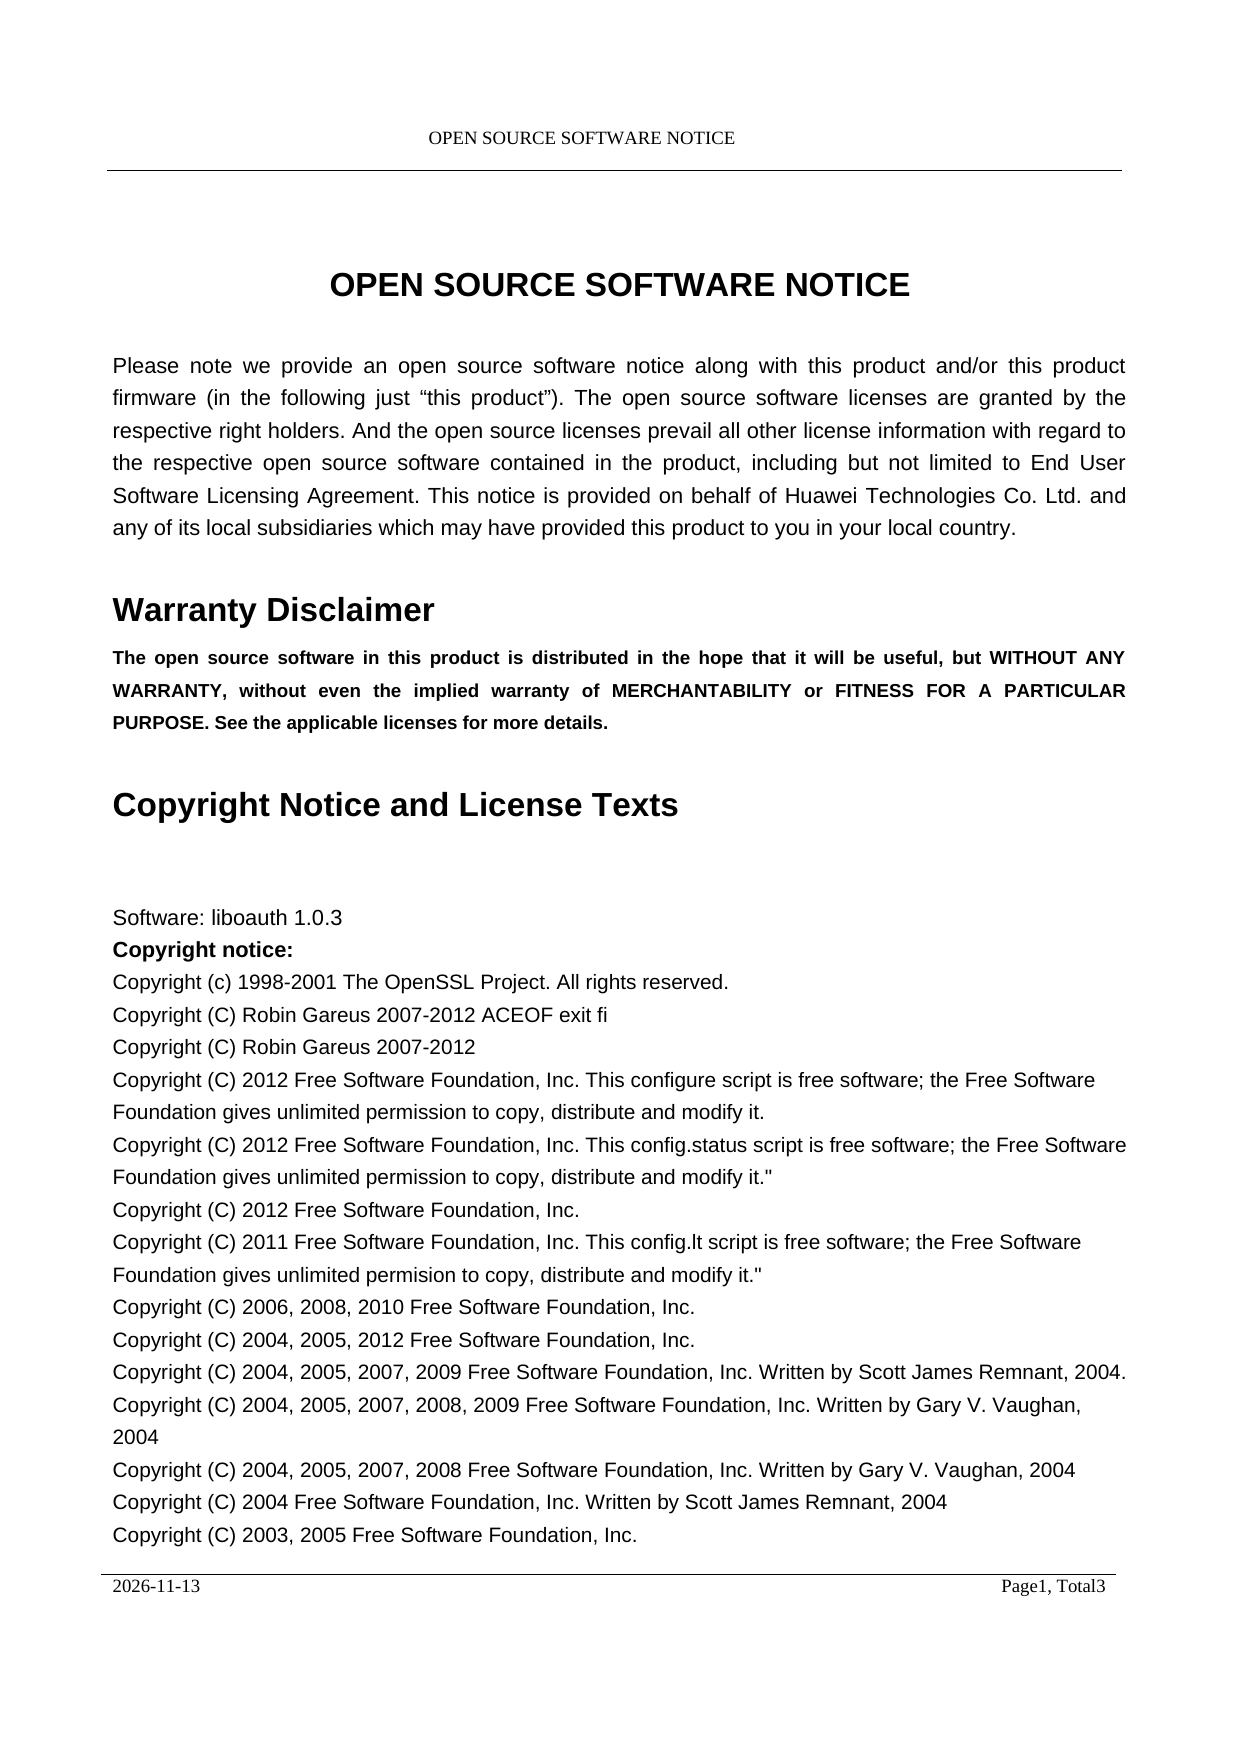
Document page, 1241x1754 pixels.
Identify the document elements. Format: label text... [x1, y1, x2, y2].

text Copyright (C) 2012 Free Software Foundation, Inc. This configure script is free software; the Free Software Foundation gives unlimited permission to copy, distribute and modify it. [112, 1063, 1128, 1128]
text Copyright (c) 1998-2001 The OpenSSL Project. All rights reserved. [112, 966, 1128, 998]
text Copyright (C) 2004, 2005, 2007, 2008 Free Software Foundation, Inc. Written by Gary V. Vaughan, 2004 [112, 1453, 1128, 1486]
text Copyright (C) 2003, 2005 Free Software Foundation, Inc. [112, 1518, 1128, 1551]
text Copyright (C) 2011 Free Software Foundation, Inc. This config.lt script is free software; the Free Software Foundation gives unlimited permision to copy, distribute and modify it." [112, 1226, 1128, 1291]
text Copyright Notice and License Texts [112, 771, 1128, 836]
text Copyright notice: [112, 933, 1128, 966]
text Copyright (C) 2004, 2005, 2012 Free Software Foundation, Inc. [112, 1323, 1128, 1356]
text Copyright (C) 2004 Free Software Foundation, Inc. Written by Scott James Remnant, 2004 [112, 1486, 1128, 1518]
text Please note we provide an open source software notice along with this product and/or this product firmware (in the following just “this product”). The open source software licenses are granted by the respective right holders. And the open source licenses prevail all other license information with regard to the respective open source software contained in the product, including but not limited to End User Software Licensing Agreement. This notice is provided on behalf of Huawei Technologies Co. Ltd. and any of its local subsidiaries which may have provided this product to you in your local country. [112, 349, 1128, 544]
text Copyright (C) 2004, 2005, 2007, 2008, 2009 Free Software Foundation, Inc. Written by Gary V. Vaughan, 2004 [112, 1388, 1128, 1453]
text Software: liboauth 1.0.3 [112, 901, 1128, 933]
text Copyright (C) 2006, 2008, 2010 Free Software Foundation, Inc. [112, 1291, 1128, 1323]
text Copyright (C) Robin Gareus 2007-2012 ACEOF exit fi [112, 998, 1128, 1031]
text The open source software in this product is distributed in the hope that it will be useful, but WITHOUT ANY WARRANTY, without even the implied warranty of MERCHANTABILITY or FITNESS FOR A PARTICULAR PURPOSE. See the applicable licenses for more details. [112, 641, 1128, 739]
text OPEN SOURCE SOFTWARE NOTICE [112, 251, 1128, 316]
text Copyright (C) 2004, 2005, 2007, 2009 Free Software Foundation, Inc. Written by Scott James Remnant, 2004. [112, 1356, 1128, 1388]
text Warranty Disclaimer [112, 576, 1128, 641]
text Copyright (C) 2012 Free Software Foundation, Inc. This config.status script is free software; the Free Software Foundation gives unlimited permission to copy, distribute and modify it." [112, 1128, 1128, 1193]
text Copyright (C) 2012 Free Software Foundation, Inc. [112, 1193, 1128, 1226]
text Copyright (C) Robin Gareus 2007-2012 [112, 1031, 1128, 1063]
